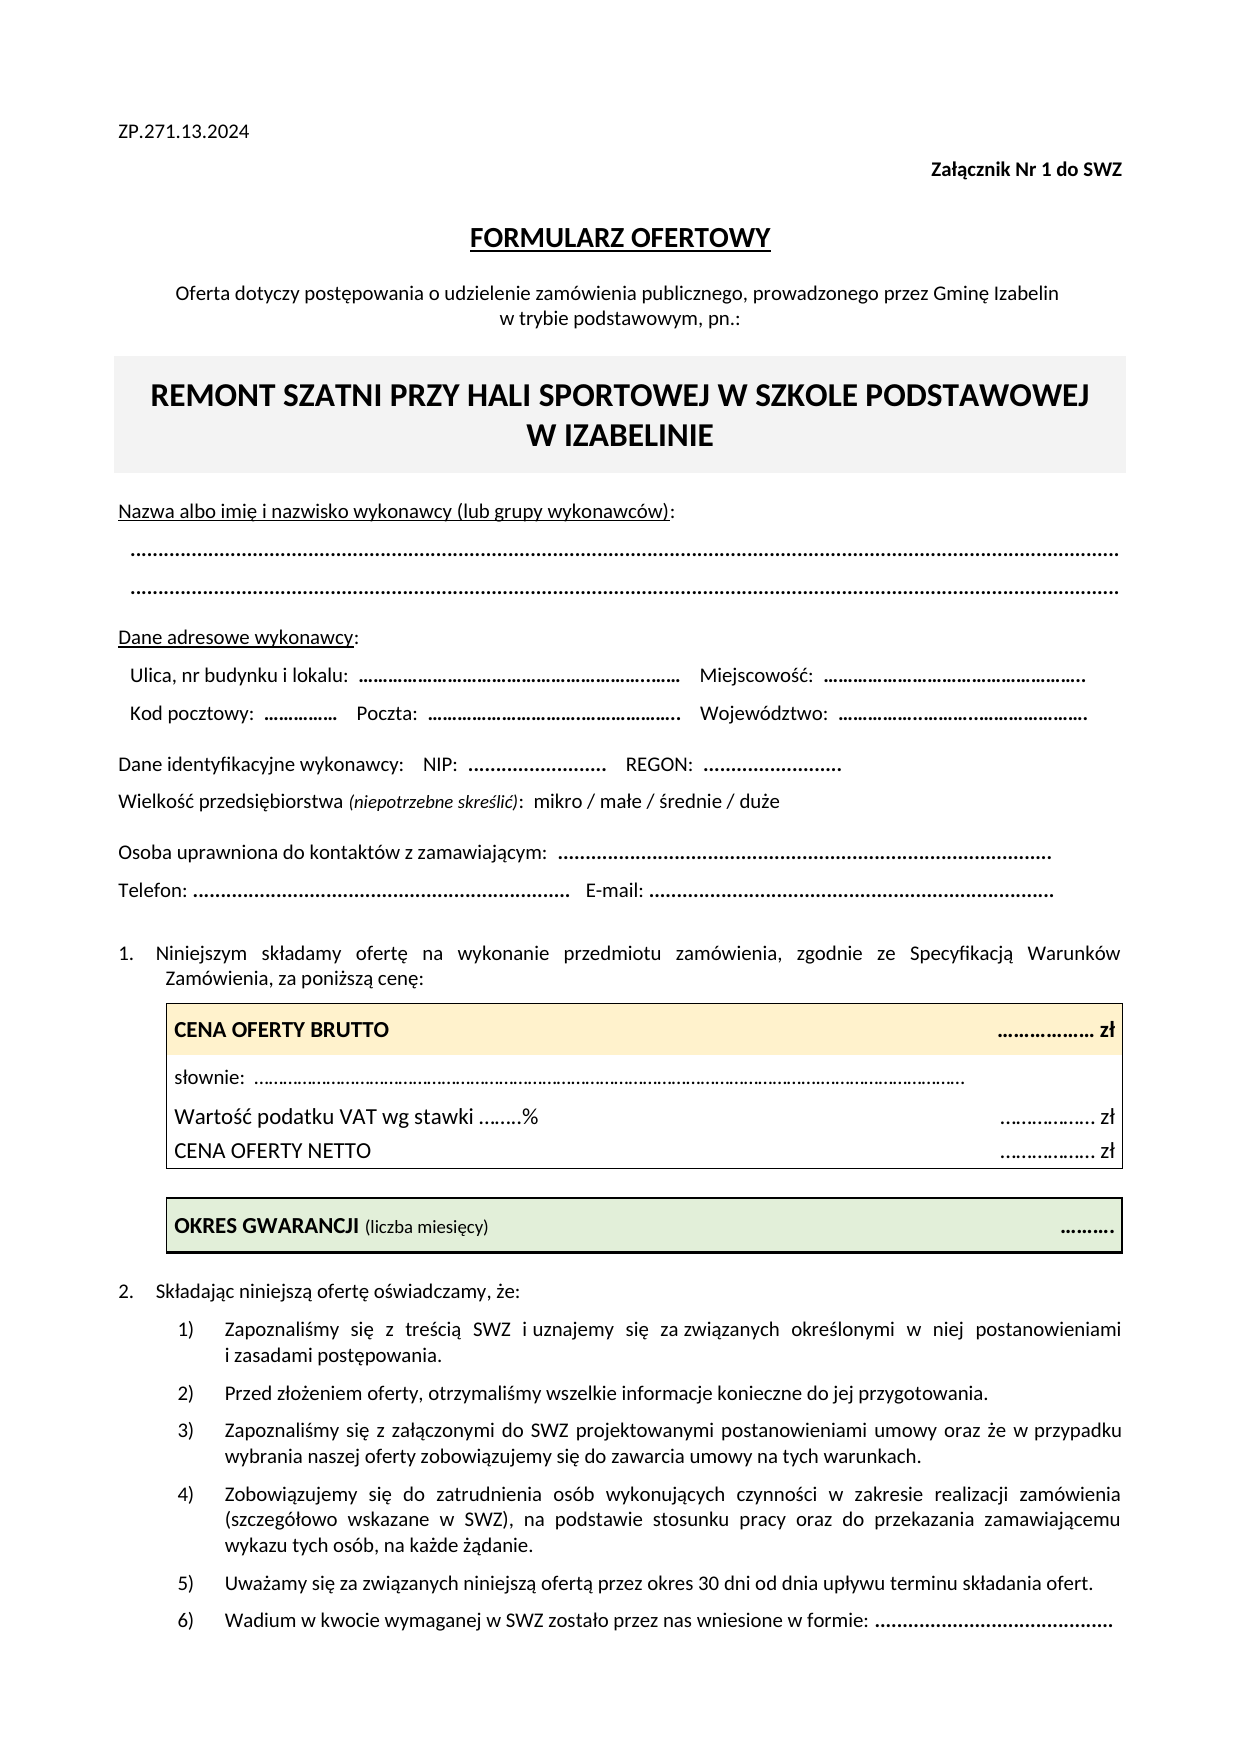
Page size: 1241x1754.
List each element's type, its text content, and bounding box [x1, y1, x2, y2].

text Kod pocztowy: …………… Poczta: ………………………….……………….. Województwo: ……………..………..…………………. [130, 700, 1122, 726]
text .................................................................................................................................................................................. [130, 536, 1122, 562]
text Dane identyfikacyjne wykonawcy: NIP: ......................... REGON: ......................... [118, 751, 1122, 776]
list Zobowiązujemy się do zatrudnienia osób wykonujących czynności w zakresie realizacji zamówienia (szczegółowo wskazane w SWZ), na podstawie stosunku pracy oraz do przekazania zamawiającemu wykazu tych osób, na każde żądanie. [177, 1481, 1122, 1557]
text Załącznik Nr 1 do SWZ [118, 156, 1122, 181]
text ZP.271.13.2024 [118, 118, 1122, 143]
list Uważamy się za związanych niniejszą ofertą przez okres 30 dni od dnia upływu terminu składania ofert. [177, 1570, 1122, 1595]
table_header ……………… zł [860, 1004, 1122, 1055]
text Osoba uprawniona do kontaktów z zamawiającym: ......................................................................................... [118, 839, 1122, 864]
table_header ………. [860, 1199, 1121, 1251]
table_header OKRES GWARANCJI (liczba miesięcy) [167, 1199, 860, 1251]
table_header REMONT SZATNI PRZY HALI SPORTOWEJ W SZKOLE PODSTAWOWEJ W IZABELINIE [114, 356, 1126, 473]
table_header CENA OFERTY BRUTTO [167, 1004, 860, 1055]
text Telefon: .................................................................... E-mail: ......................................................................... [118, 877, 1122, 902]
table_cell słownie: ……………………………………………………………………………………………………….………………………… [167, 1055, 1122, 1099]
list Wadium w kwocie wymaganej w SWZ zostało przez nas wniesione w formie: ........................................... [177, 1608, 1122, 1633]
list Niniejszym składamy ofertę na wykonanie przedmiotu zamówienia, zgodnie ze Specyfikacją Warunków Zamówienia, za poniższą cenę: [118, 940, 1122, 991]
list Składając niniejszą ofertę oświadczamy, że: [118, 1278, 1122, 1304]
text .................................................................................................................................................................................. [130, 574, 1122, 599]
text FORMULARZ OFERTOWY [118, 219, 1122, 255]
table_cell ……………… zł [860, 1099, 1122, 1133]
text Oferta dotyczy postępowania o udzielenie zamówienia publicznego, prowadzonego przez Gminę Izabelin w trybie podstawowym, pn.: [118, 280, 1122, 331]
list Zapoznaliśmy się z załączonymi do SWZ projektowanymi postanowieniami umowy oraz że w przypadku wybrania naszej oferty zobowiązujemy się do zawarcia umowy na tych warunkach. [177, 1418, 1122, 1468]
text Dane adresowe wykonawcy: [118, 624, 1122, 650]
text Ulica, nr budynku i lokalu: …………………………………………………..…… Miejscowość: …………………………………………….. [130, 662, 1122, 688]
table_cell CENA OFERTY NETTO [167, 1134, 860, 1168]
list Przed złożeniem oferty, otrzymaliśmy wszelkie informacje konieczne do jej przygotowania. [177, 1380, 1122, 1405]
list Zapoznaliśmy się z treścią SWZ i uznajemy się za związanych określonymi w niej postanowieniami i zasadami postępowania. [177, 1316, 1122, 1367]
text Wielkość przedsiębiorstwa (niepotrzebne skreślić): mikro / małe / średnie / duże [118, 789, 1122, 814]
table_cell Wartość podatku VAT wg stawki ……..% [167, 1099, 860, 1133]
text Nazwa albo imię i nazwisko wykonawcy (lub grupy wykonawców): [118, 498, 1122, 524]
table_cell ……………… zł [860, 1134, 1122, 1168]
